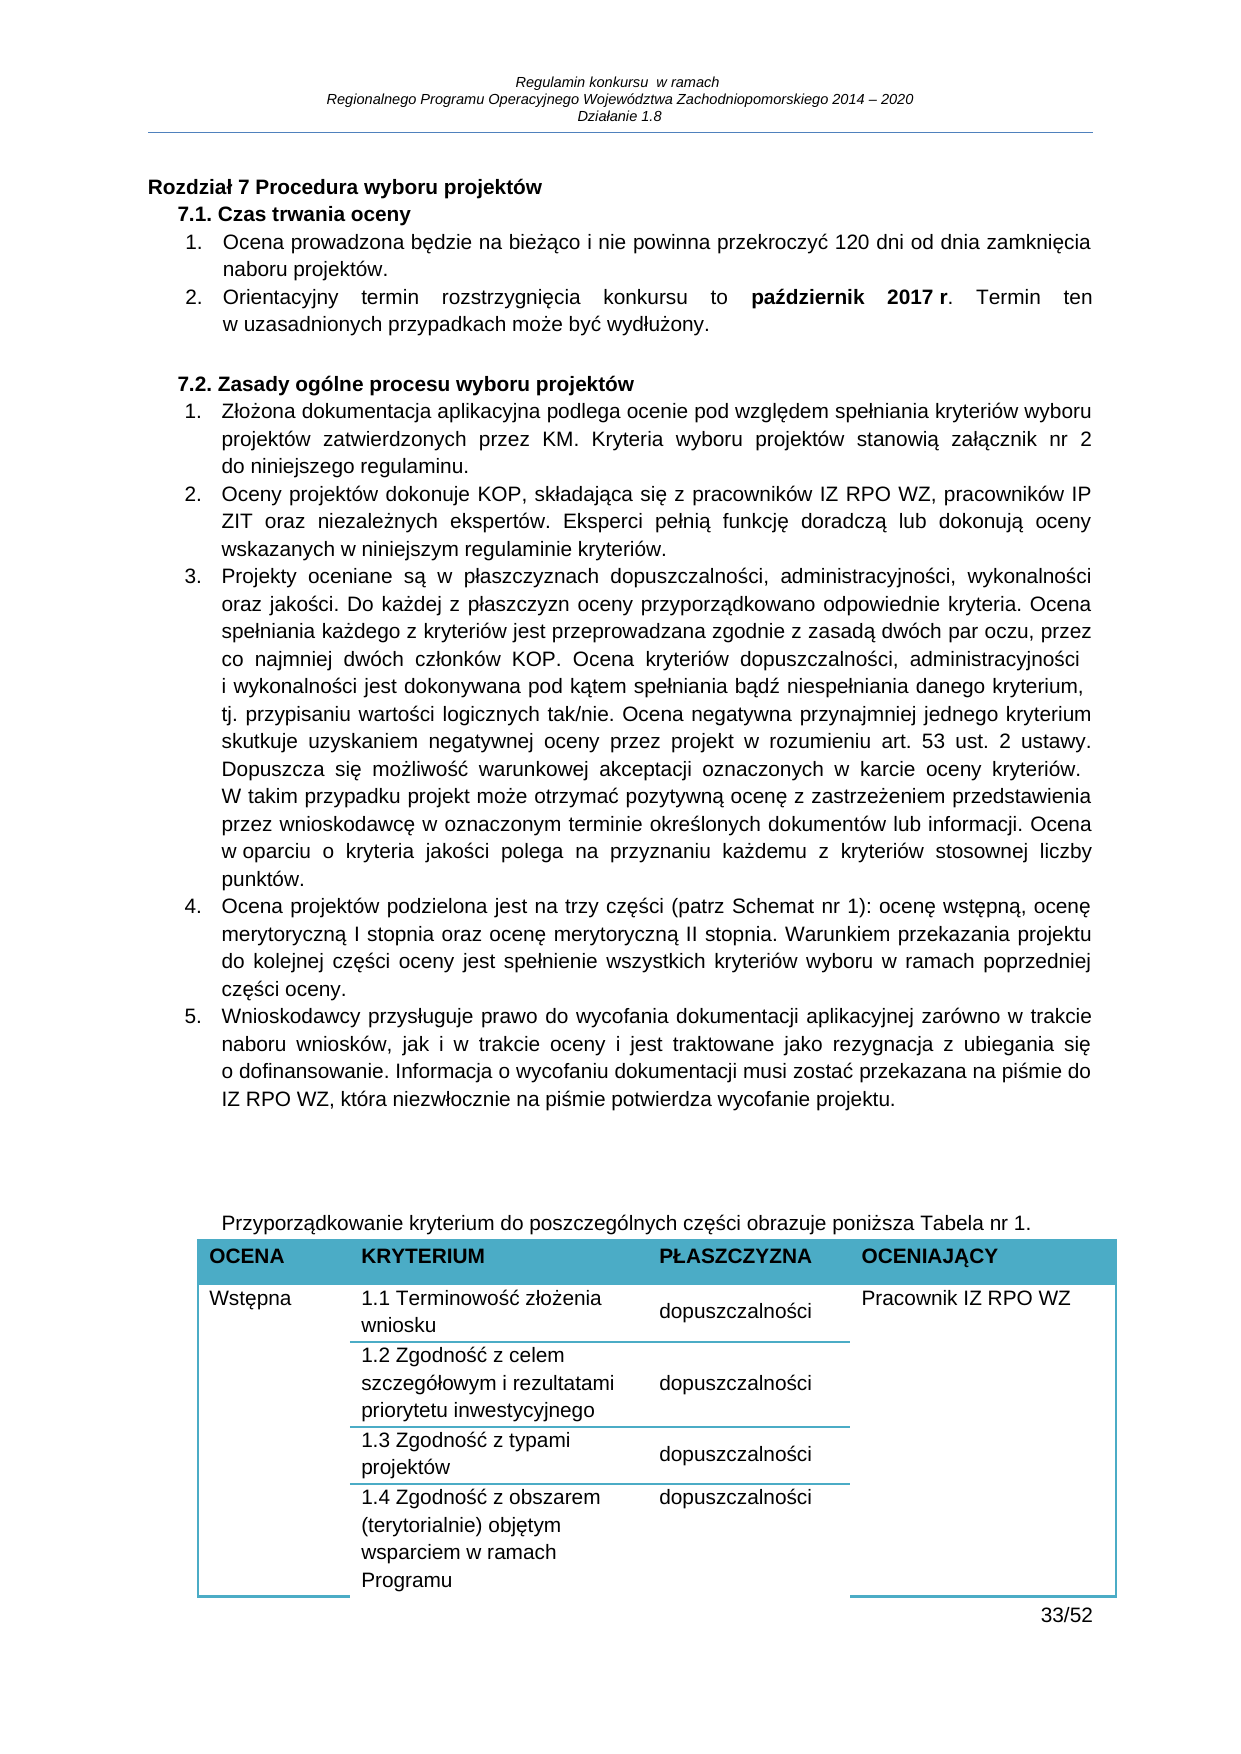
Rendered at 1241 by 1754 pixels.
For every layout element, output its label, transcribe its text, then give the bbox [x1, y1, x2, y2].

table_cell Wstępna [199, 1285, 350, 1595]
subtitle Ocena prowadzona będzie na bieżąco i nie powinna przekroczyć 120 dni od dnia zamknięcia naboru projektów. [185, 229, 1093, 281]
subtitle 7.2. Zasady ogólne procesu wyboru projektów [177, 372, 1093, 396]
subtitle Złożona dokumentacja aplikacyjna podlega ocenie pod względem spełniania kryteriów wyboru projektów zatwierdzonych przez KM. Kryteria wyboru projektów stanowią załącznik nr 2 do niniejszego regulaminu. [184, 399, 1093, 478]
subtitle Orientacyjny termin rozstrzygnięcia konkursu to październik 2017 r. Termin ten w uzasadnionych przypadkach może być wydłużony. [185, 284, 1093, 336]
table_cell dopuszczalności [648, 1343, 850, 1426]
table_cell Pracownik IZ RPO WZ [850, 1285, 1115, 1595]
table_header OCENIAJĄCY [850, 1241, 1115, 1283]
table_cell 1.4 Zgodność z obszarem (terytorialnie) objętym wsparciem w ramach Programu [350, 1485, 648, 1595]
subtitle Ocena projektów podzielona jest na trzy części (patrz Schemat nr 1): ocenę wstępną, ocenę merytoryczną I stopnia oraz ocenę merytoryczną II stopnia. Warunkiem przekazania projektu do kolejnej części oceny jest spełnienie wszystkich kryteriów wyboru w ramach poprzedniej części oceny. [184, 894, 1093, 1001]
subtitle Przyporządkowanie kryterium do poszczególnych części obrazuje poniższa Tabela nr 1. [221, 1211, 1093, 1235]
table_header PŁASZCZYZNA [648, 1241, 850, 1283]
table_cell dopuszczalności [648, 1428, 850, 1483]
subtitle Projekty oceniane są w płaszczyznach dopuszczalności, administracyjności, wykonalności oraz jakości. Do każdej z płaszczyzn oceny przyporządkowano odpowiednie kryteria. Ocena spełniania każdego z kryteriów jest przeprowadzana zgodnie z zasadą dwóch par oczu, przez co najmniej dwóch członków KOP. Ocena kryteriów dopuszczalności, administracyjności i wykonalności jest dokonywana pod kątem spełniania bądź niespełniania danego kryterium, tj. przypisaniu wartości logicznych tak/nie. Ocena negatywna przynajmniej jednego kryterium skutkuje uzyskaniem negatywnej oceny przez projekt w rozumieniu art. 53 ust. 2 ustawy. Dopuszcza się możliwość warunkowej akceptacji oznaczonych w karcie oceny kryteriów. W takim przypadku projekt może otrzymać pozytywną ocenę z zastrzeżeniem przedstawienia przez wnioskodawcę w oznaczonym terminie określonych dokumentów lub informacji. Ocena w oparciu o kryteria jakości polega na przyznaniu każdemu z kryteriów stosownej liczby punktów. [184, 564, 1093, 891]
subtitle 7.1. Czas trwania oceny [177, 202, 1093, 226]
subtitle Wnioskodawcy przysługuje prawo do wycofania dokumentacji aplikacyjnej zarówno w trakcie naboru wniosków, jak i w trakcie oceny i jest traktowane jako rezygnacja z ubiegania się o dofinansowanie. Informacja o wycofaniu dokumentacji musi zostać przekazana na piśmie do IZ RPO WZ, która niezwłocznie na piśmie potwierdza wycofanie projektu. [184, 1004, 1093, 1111]
table_cell dopuszczalności [648, 1485, 850, 1595]
table_header KRYTERIUM [350, 1241, 648, 1283]
subtitle Oceny projektów dokonuje KOP, składająca się z pracowników IZ RPO WZ, pracowników IP ZIT oraz niezależnych ekspertów. Eksperci pełnią funkcję doradczą lub dokonują oceny wskazanych w niniejszym regulaminie kryteriów. [184, 482, 1093, 561]
table_header OCENA [199, 1241, 350, 1283]
subtitle Rozdział 7 Procedura wyboru projektów [148, 174, 1093, 198]
table_cell 1.1 Terminowość złożenia wniosku [350, 1285, 648, 1341]
table_cell dopuszczalności [648, 1285, 850, 1341]
table_cell 1.3 Zgodność z typami projektów [350, 1428, 648, 1483]
table_cell 1.2 Zgodność z celem szczegółowym i rezultatami priorytetu inwestycyjnego [350, 1343, 648, 1426]
